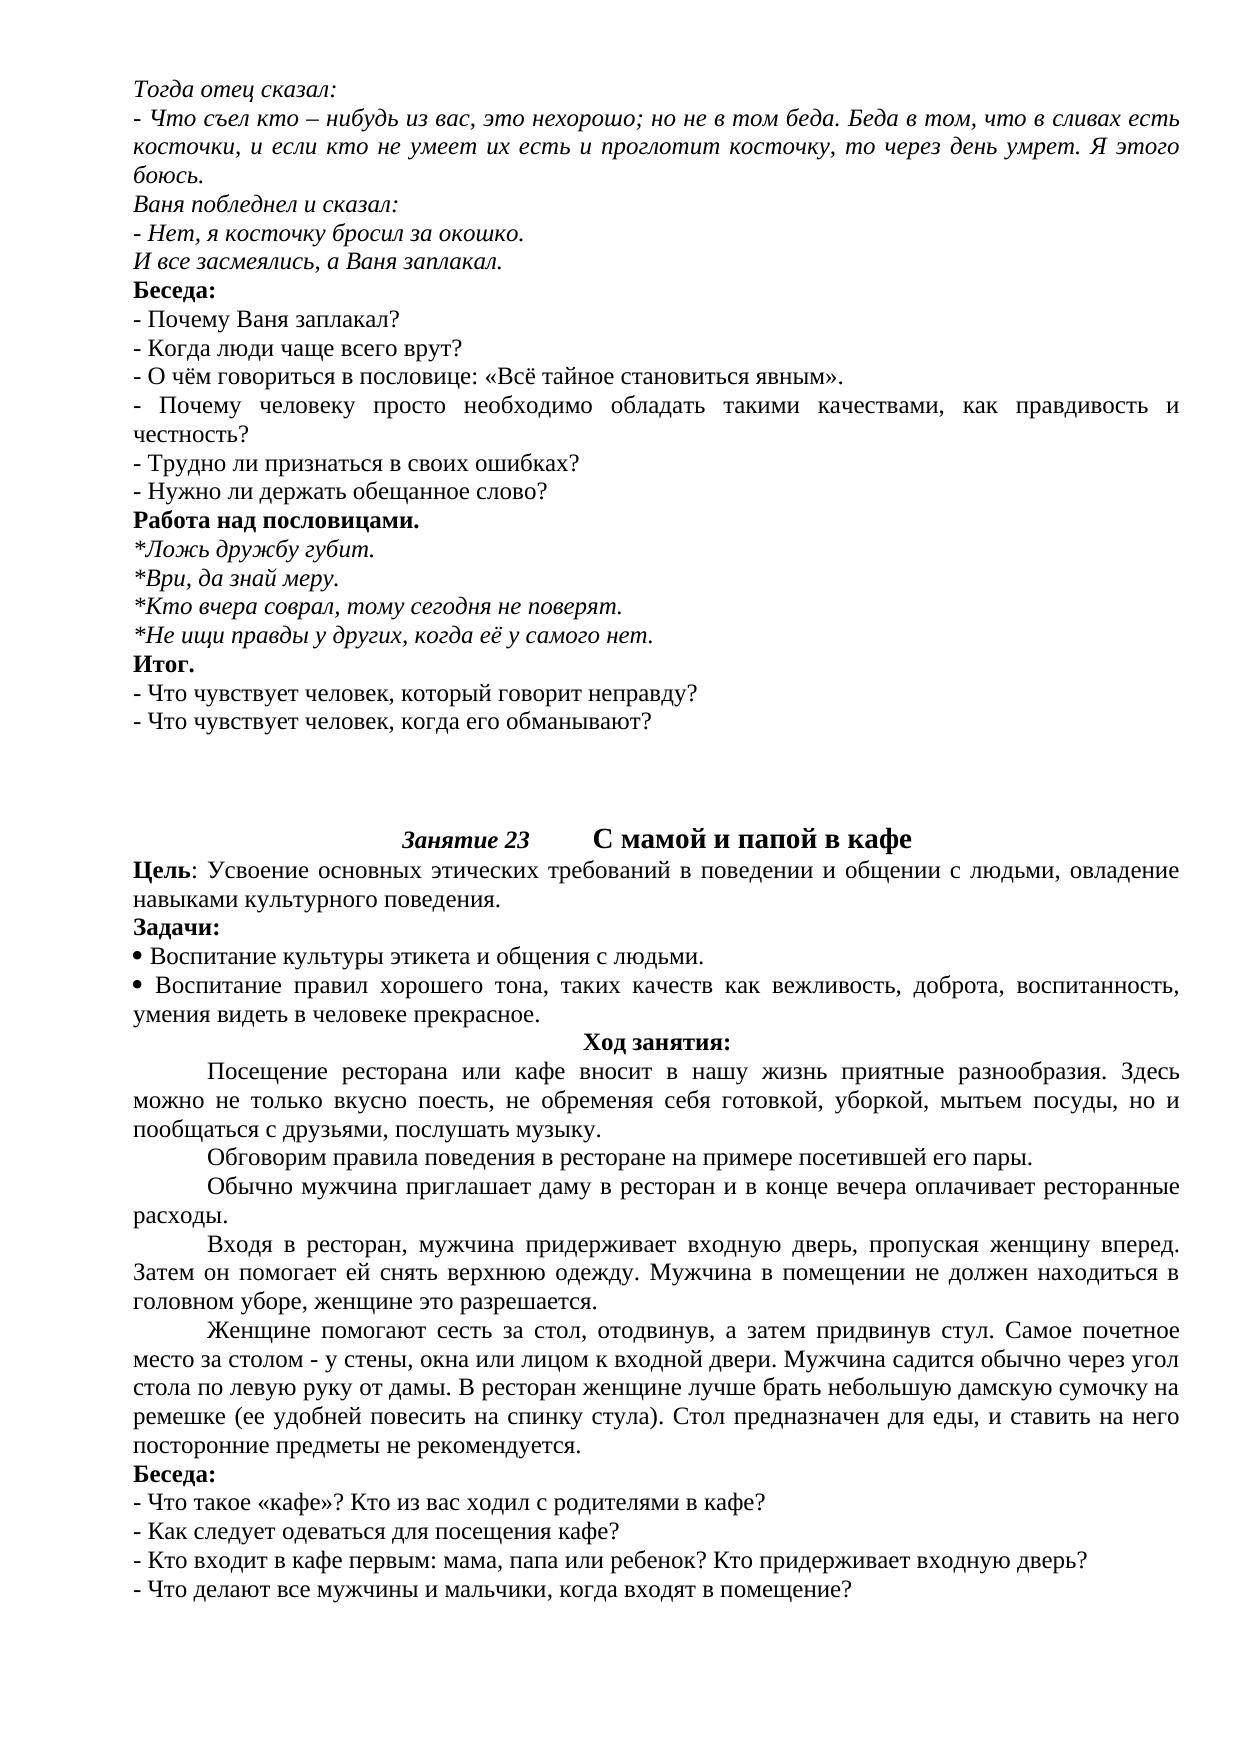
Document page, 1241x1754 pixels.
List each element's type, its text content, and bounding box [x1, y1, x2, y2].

text Ход занятия: [133, 1027, 1181, 1056]
text - Когда люди чаще всего врут? [133, 333, 1181, 361]
text Входя в ресторан, мужчина придерживает входную дверь, пропуская женщину вперед. Затем он помогает ей снять верхнюю одежду. Мужчина в помещении не должен находиться в головном уборе, женщине это разрешается. [133, 1229, 1181, 1315]
text Занятие 23 С мамой и папой в кафе [133, 821, 1181, 855]
text - Что такое «кафе»? Кто из вас ходил с родителями в кафе? [133, 1487, 1181, 1516]
text *Не ищи правды у других, когда её у самого нет. [133, 620, 1181, 649]
text - О чём говориться в пословице: «Всё тайное становиться явным». [133, 361, 1181, 390]
text Цель: Усвоение основных этических требований в поведении и общении с людьми, овладение навыками культурного поведения. [133, 855, 1181, 912]
text Воспитание культуры этикета и общения с людьми. [133, 941, 1181, 970]
text Тогда отец сказал: [133, 74, 1181, 103]
text Обговорим правила поведения в ресторане на примере посетившей его пары. [133, 1142, 1181, 1171]
text *Кто вчера соврал, тому сегодня не поверят. [133, 591, 1181, 620]
text *Ври, да знай меру. [133, 563, 1181, 591]
text - Как следует одеваться для посещения кафе? [133, 1516, 1181, 1545]
text - Нет, я косточку бросил за окошко. [133, 218, 1181, 246]
text Беседа: [133, 275, 1181, 304]
text Итог. [133, 649, 1181, 678]
text - Трудно ли признаться в своих ошибках? [133, 448, 1181, 476]
text Беседа: [133, 1459, 1181, 1487]
text - Что чувствует человек, когда его обманывают? [133, 706, 1181, 735]
text - Почему человеку просто необходимо обладать такими качествами, как правдивость и честность? [133, 390, 1181, 448]
text - Что делают все мужчины и мальчики, когда входят в помещение? [133, 1574, 1181, 1602]
text - Что съел кто – нибудь из вас, это нехорошо; но не в том беда. Беда в том, что в сливах есть косточки, и если кто не умеет их есть и проглотит косточку, то через день умрет. Я этого боюсь. [133, 103, 1181, 189]
text - Нужно ли держать обещанное слово? [133, 476, 1181, 505]
text Женщине помогают сесть за стол, отодвинув, а затем придвинув стул. Самое почетное место за столом - у стены, окна или лицом к входной двери. Мужчина садится обычно через угол стола по левую руку от дамы. В ресторан женщине лучше брать небольшую дамскую сумочку на ремешке (ее удобней повесить на спинку стула). Стол предназначен для еды, и ставить на него посторонние предметы не рекомендуется. [133, 1315, 1181, 1459]
text Ваня побледнел и сказал: [133, 189, 1181, 218]
text Воспитание правил хорошего тона, таких качеств как вежливость, доброта, воспитанность, умения видеть в человеке прекрасное. [133, 970, 1181, 1027]
text Задачи: [133, 912, 1181, 941]
text Обычно мужчина приглашает даму в ресторан и в конце вечера оплачивает ресторанные расходы. [133, 1171, 1181, 1229]
text - Кто входит в кафе первым: мама, папа или ребенок? Кто придерживает входную дверь? [133, 1545, 1181, 1574]
text И все засмеялись, а Ваня заплакал. [133, 246, 1181, 275]
text Посещение ресторана или кафе вносит в нашу жизнь приятные разнообразия. Здесь можно не только вкусно поесть, не обременяя себя готовкой, уборкой, мытьем посуды, но и пообщаться с друзьями, послушать музыку. [133, 1056, 1181, 1142]
text - Что чувствует человек, который говорит неправду? [133, 678, 1181, 706]
text Работа над пословицами. [133, 505, 1181, 534]
text - Почему Ваня заплакал? [133, 304, 1181, 333]
text *Ложь дружбу губит. [133, 534, 1181, 563]
